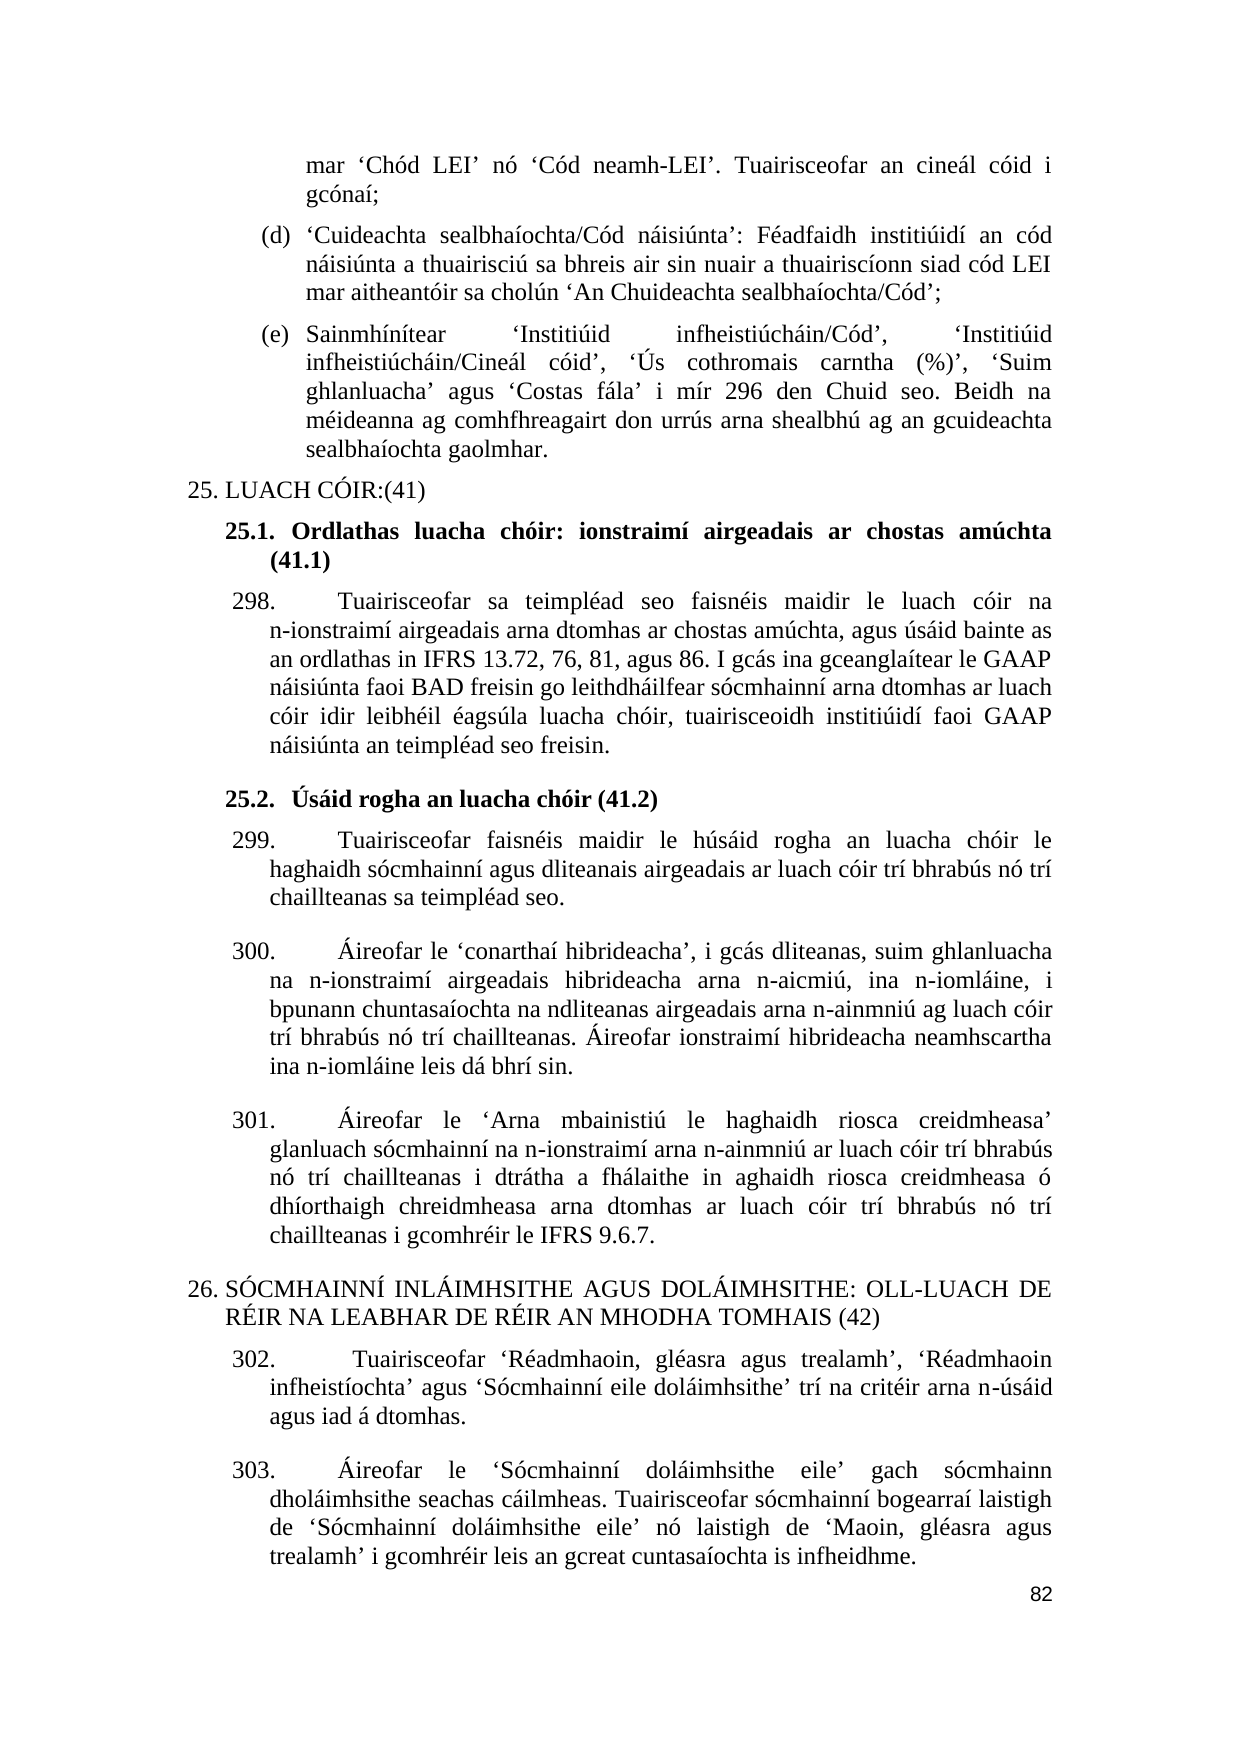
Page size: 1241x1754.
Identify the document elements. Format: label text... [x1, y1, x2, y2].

list Sainmhínítear ‘Institiúid infheistiúcháin/Cód’, ‘Institiúid infheistiúcháin/Cineál cóid’, ‘Ús cothromais carntha (%)’, ‘Suim ghlanluacha’ agus ‘Costas fála’ i mír 296 den Chuid seo. Beidh na méideanna ag comhfhreagairt don urrús arna shealbhú ag an gcuideachta sealbhaíochta gaolmhar. [261, 319, 1053, 462]
subtitle Úsáid rogha an luacha chóir (41.2) [225, 784, 1053, 812]
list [261, 150, 1053, 207]
text Tuairisceofar sa teimpléad seo faisnéis maidir le luach cóir na n-ionstraimí airgeadais arna dtomhas ar chostas amúchta, agus úsáid bainte as an ordlathas in IFRS 13.72, 76, 81, agus 86. I gcás ina gceanglaítear le GAAP náisiúnta faoi BAD freisin go leithdháilfear sócmhainní arna dtomhas ar luach cóir idir leibhéil éagsúla luacha chóir, tuairisceoidh institiúidí faoi GAAP náisiúnta an teimpléad seo freisin. [232, 586, 1053, 759]
subtitle Sócmhainní inláimhsithe agus doláimhsithe: oll-luach de réir na leabhar de réir an mhodha tomhais (42) [187, 1274, 1053, 1331]
text Áireofar le ‘Arna mbainistiú le haghaidh riosca creidmheasa’ glanluach sócmhainní na n-ionstraimí arna n-ainmniú ar luach cóir trí bhrabús nó trí chaillteanas i dtrátha a fhálaithe in aghaidh riosca creidmheasa ó dhíorthaigh chreidmheasa arna dtomhas ar luach cóir trí bhrabús nó trí chaillteanas i gcomhréir le IFRS 9.6.7. [232, 1105, 1053, 1249]
text Tuairisceofar faisnéis maidir le húsáid rogha an luacha chóir le haghaidh sócmhainní agus dliteanais airgeadais ar luach cóir trí bhrabús nó trí chaillteanas sa teimpléad seo. [232, 825, 1053, 911]
text Áireofar le ‘conarthaí hibrideacha’, i gcás dliteanas, suim ghlanluacha na n-ionstraimí airgeadais hibrideacha arna n-aicmiú, ina n-iomláine, i bpunann chuntasaíochta na ndliteanas airgeadais arna n-ainmniú ag luach cóir trí bhrabús nó trí chaillteanas. Áireofar ionstraimí hibrideacha neamhscartha ina n-iomláine leis dá bhrí sin. [232, 936, 1053, 1080]
text Áireofar le ‘Sócmhainní doláimhsithe eile’ gach sócmhainn dholáimhsithe seachas cáilmheas. Tuairisceofar sócmhainní bogearraí laistigh de ‘Sócmhainní doláimhsithe eile’ nó laistigh de ‘Maoin, gléasra agus trealamh’ i gcomhréir leis an gcreat cuntasaíochta is infheidhme. [232, 1455, 1053, 1570]
subtitle Ordlathas luacha chóir: ionstraimí airgeadais ar chostas amúchta (41.1) [225, 516, 1053, 574]
text Tuairisceofar ‘Réadmhaoin, gléasra agus trealamh’, ‘Réadmhaoin infheistíochta’ agus ‘Sócmhainní eile doláimhsithe’ trí na critéir arna n-úsáid agus iad á dtomhas. [232, 1344, 1053, 1430]
subtitle Luach cóir:(41) [187, 475, 1053, 504]
list ‘Cuideachta sealbhaíochta/Cód náisiúnta’: Féadfaidh institiúidí an cód náisiúnta a thuairisciú sa bhreis air sin nuair a thuairiscíonn siad cód LEI mar aitheantóir sa cholún ‘An Chuideachta sealbhaíochta/Cód’; [261, 220, 1053, 306]
